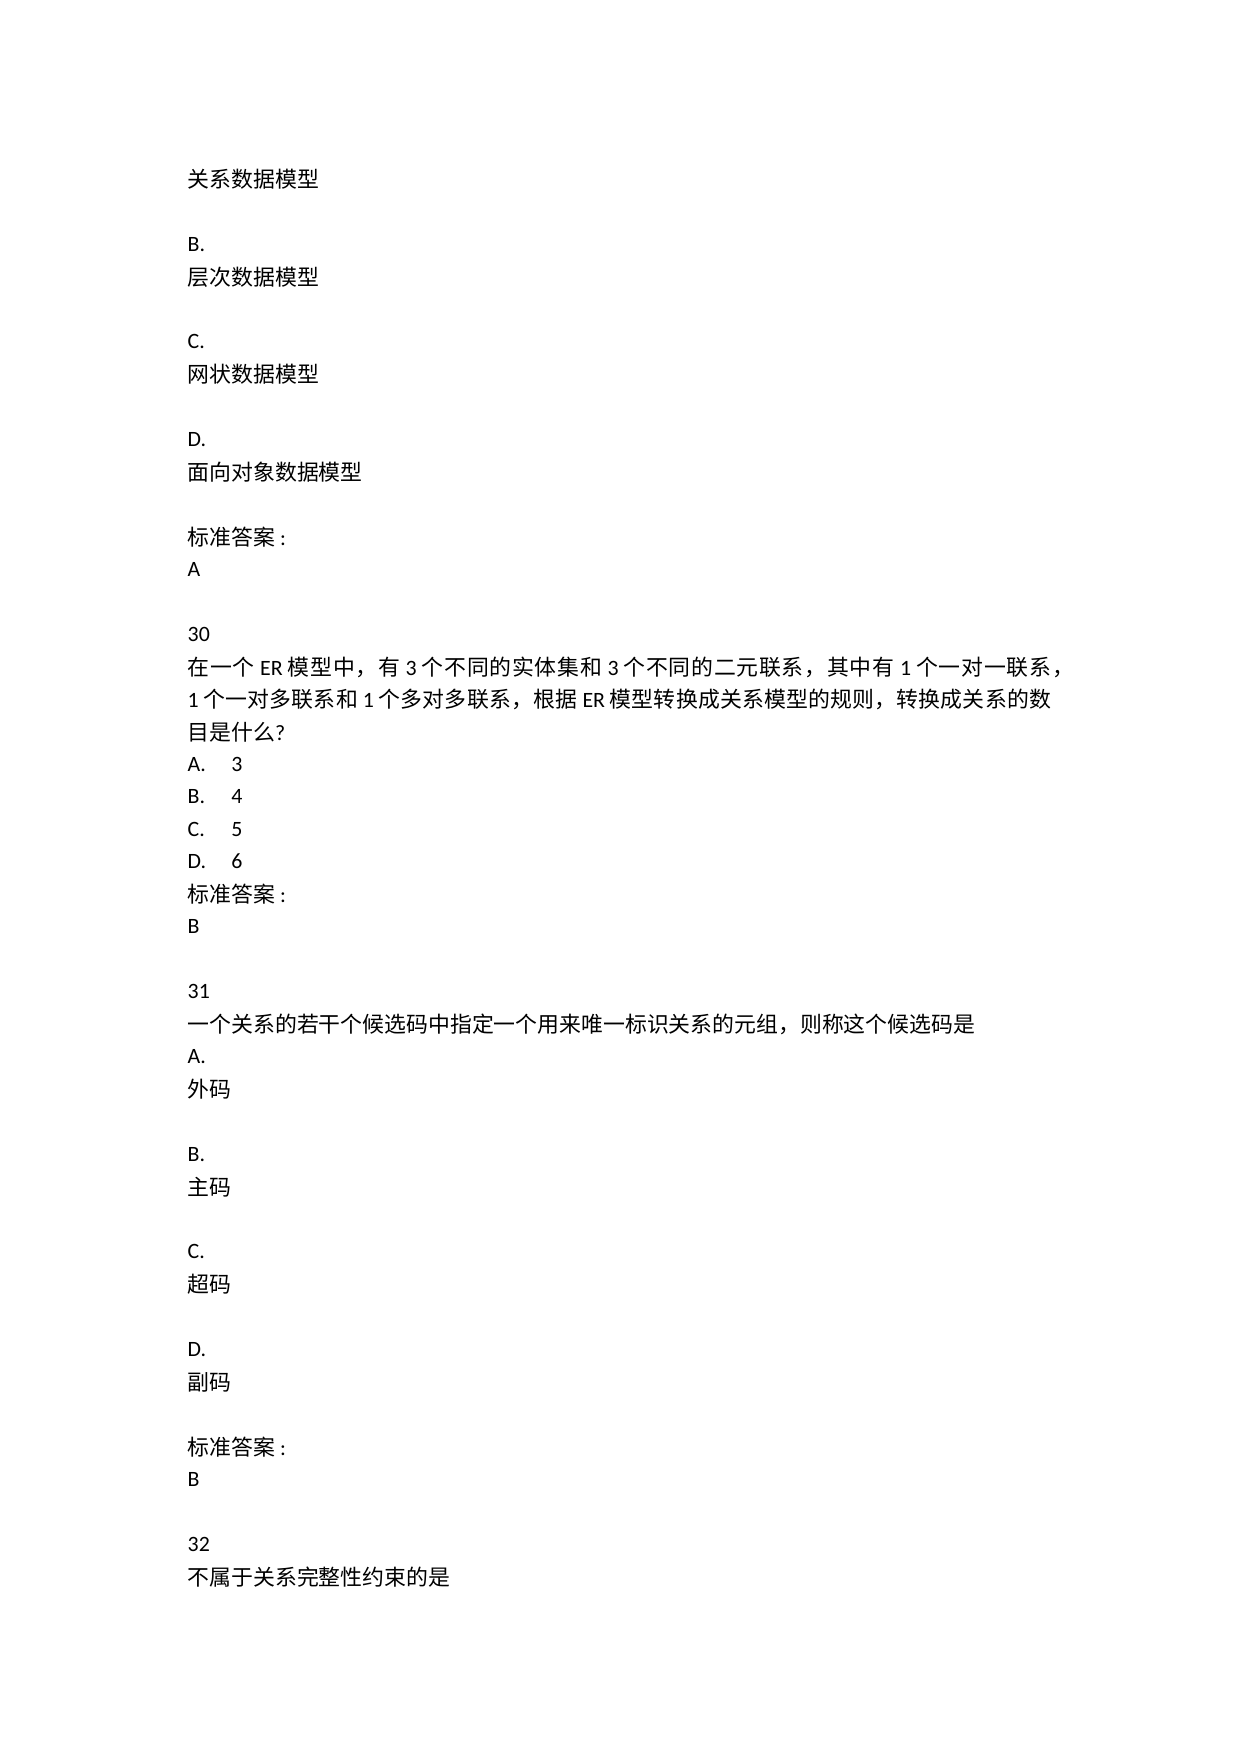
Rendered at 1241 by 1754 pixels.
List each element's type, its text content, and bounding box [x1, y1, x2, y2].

text C. 5 [187, 812, 1053, 844]
text 标准答案 : [187, 519, 1053, 552]
text A. [187, 1039, 1053, 1072]
text 副码 [187, 1364, 1053, 1397]
text 标准答案 : [187, 1429, 1053, 1462]
text 不属于关系完整性约束的是 [187, 1559, 1053, 1592]
text 关系数据模型 [187, 162, 1053, 194]
text B. [187, 1137, 1053, 1169]
text 30 [187, 617, 1053, 649]
text 在一个ER模型中，有3个不同的实体集和3个不同的二元联系，其中有1个一对一联系，1个一对多联系和1个多对多联系，根据ER模型转换成关系模型的规则，转换成关系的数目是什么? [187, 649, 1053, 747]
text 网状数据模型 [187, 357, 1053, 389]
text D. [187, 422, 1053, 454]
text B. 4 [187, 779, 1053, 812]
text C. [187, 324, 1053, 357]
text B [187, 909, 1053, 942]
text C. [187, 1234, 1053, 1267]
text 面向对象数据模型 [187, 454, 1053, 487]
text B. [187, 227, 1053, 259]
text 标准答案 : [187, 877, 1053, 909]
text A. 3 [187, 747, 1053, 779]
text A [187, 552, 1053, 584]
text D. 6 [187, 844, 1053, 877]
text 外码 [187, 1072, 1053, 1104]
text D. [187, 1332, 1053, 1364]
text 一个关系的若干个候选码中指定一个用来唯一标识关系的元组，则称这个候选码是 [187, 1007, 1053, 1039]
text 主码 [187, 1169, 1053, 1202]
text B [187, 1462, 1053, 1494]
text 超码 [187, 1267, 1053, 1299]
text 32 [187, 1527, 1053, 1559]
text 31 [187, 974, 1053, 1007]
text 层次数据模型 [187, 259, 1053, 292]
